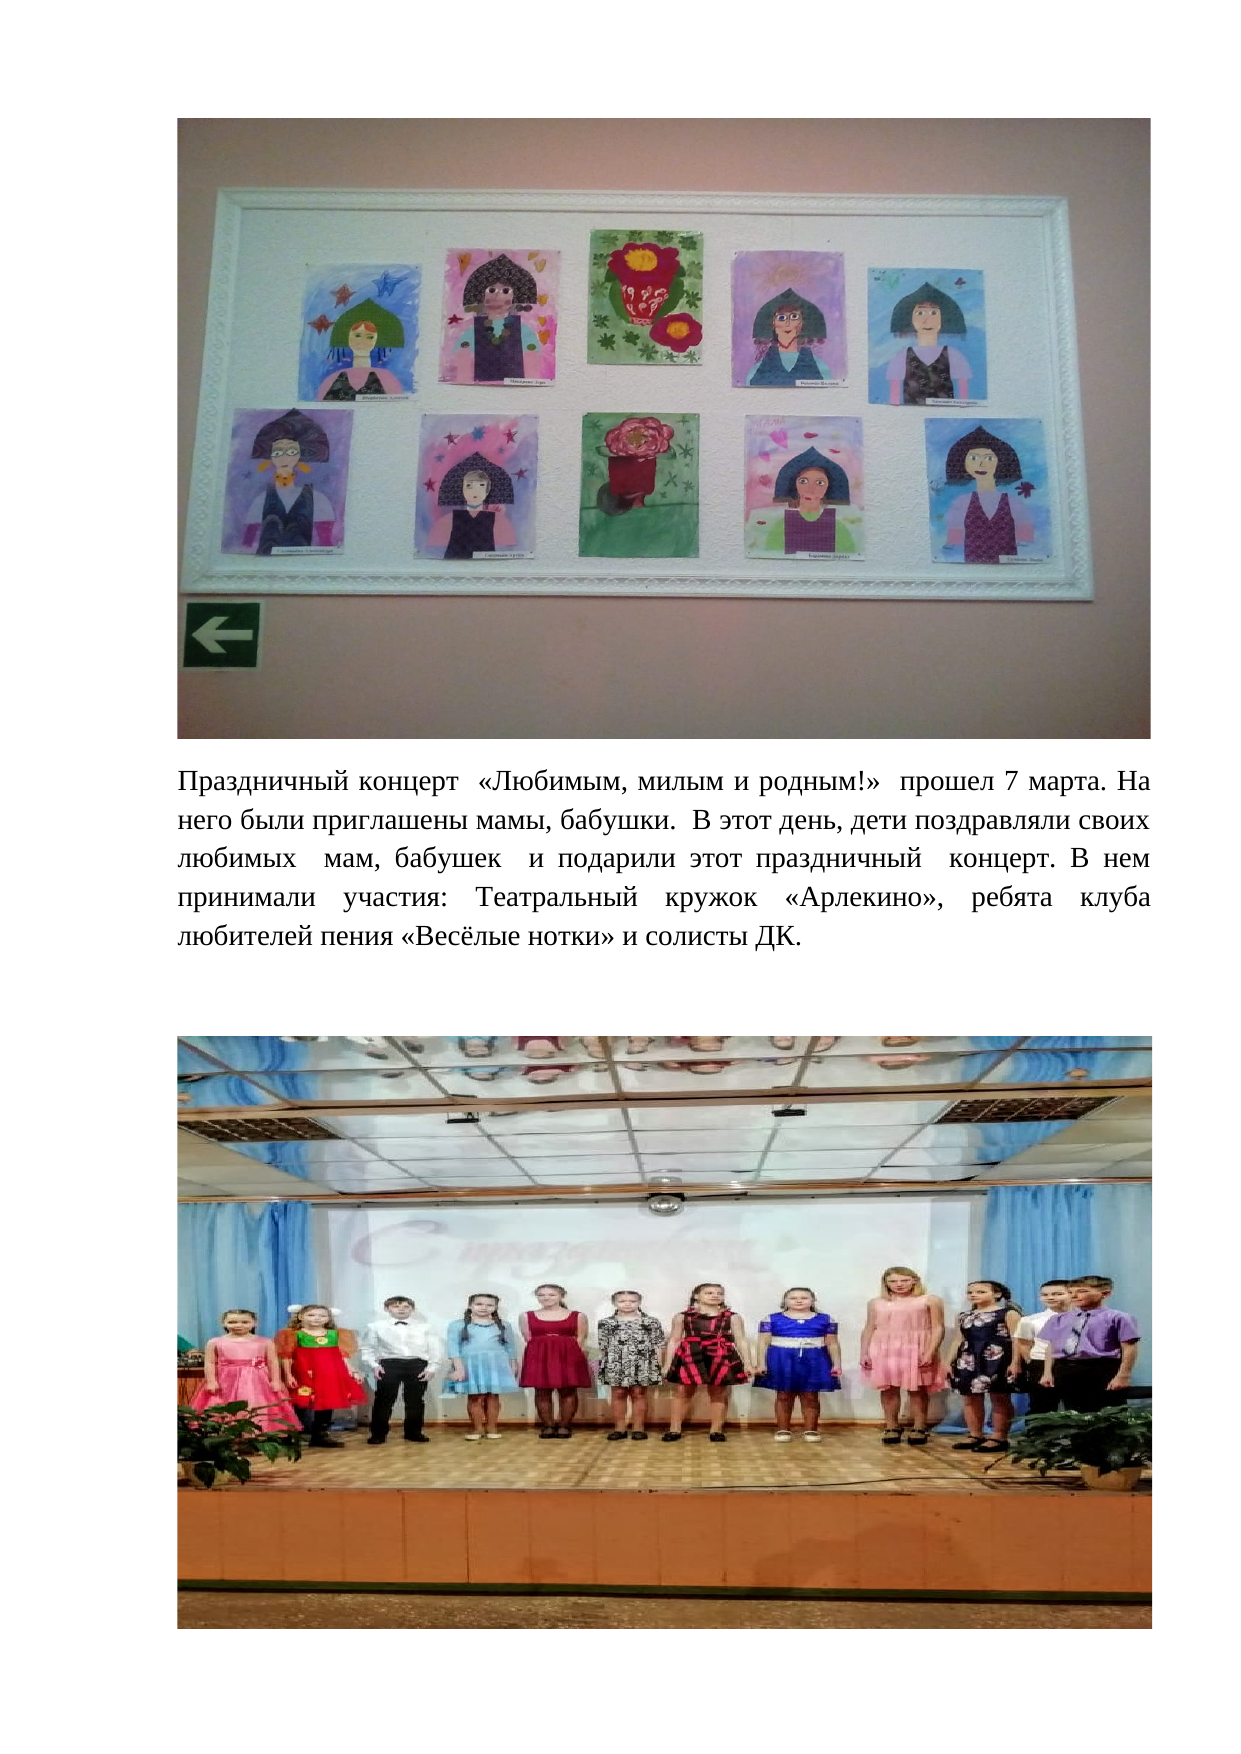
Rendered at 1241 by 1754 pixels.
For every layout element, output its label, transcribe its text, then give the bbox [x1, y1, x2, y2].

picture [177, 1036, 1153, 1629]
picture [177, 118, 1151, 739]
text Праздничный концерт «Любимым, милым и родным!» прошел 7 марта. На него были приглашены мамы, бабушки. В этот день, дети поздравляли своих любимых мам, бабушек и подарили этот праздничный концерт. В нем принимали участия: Театральный кружок «Арлекино», ребята клуба любителей пения «Весёлые нотки» и солисты ДК. [177, 763, 1152, 951]
